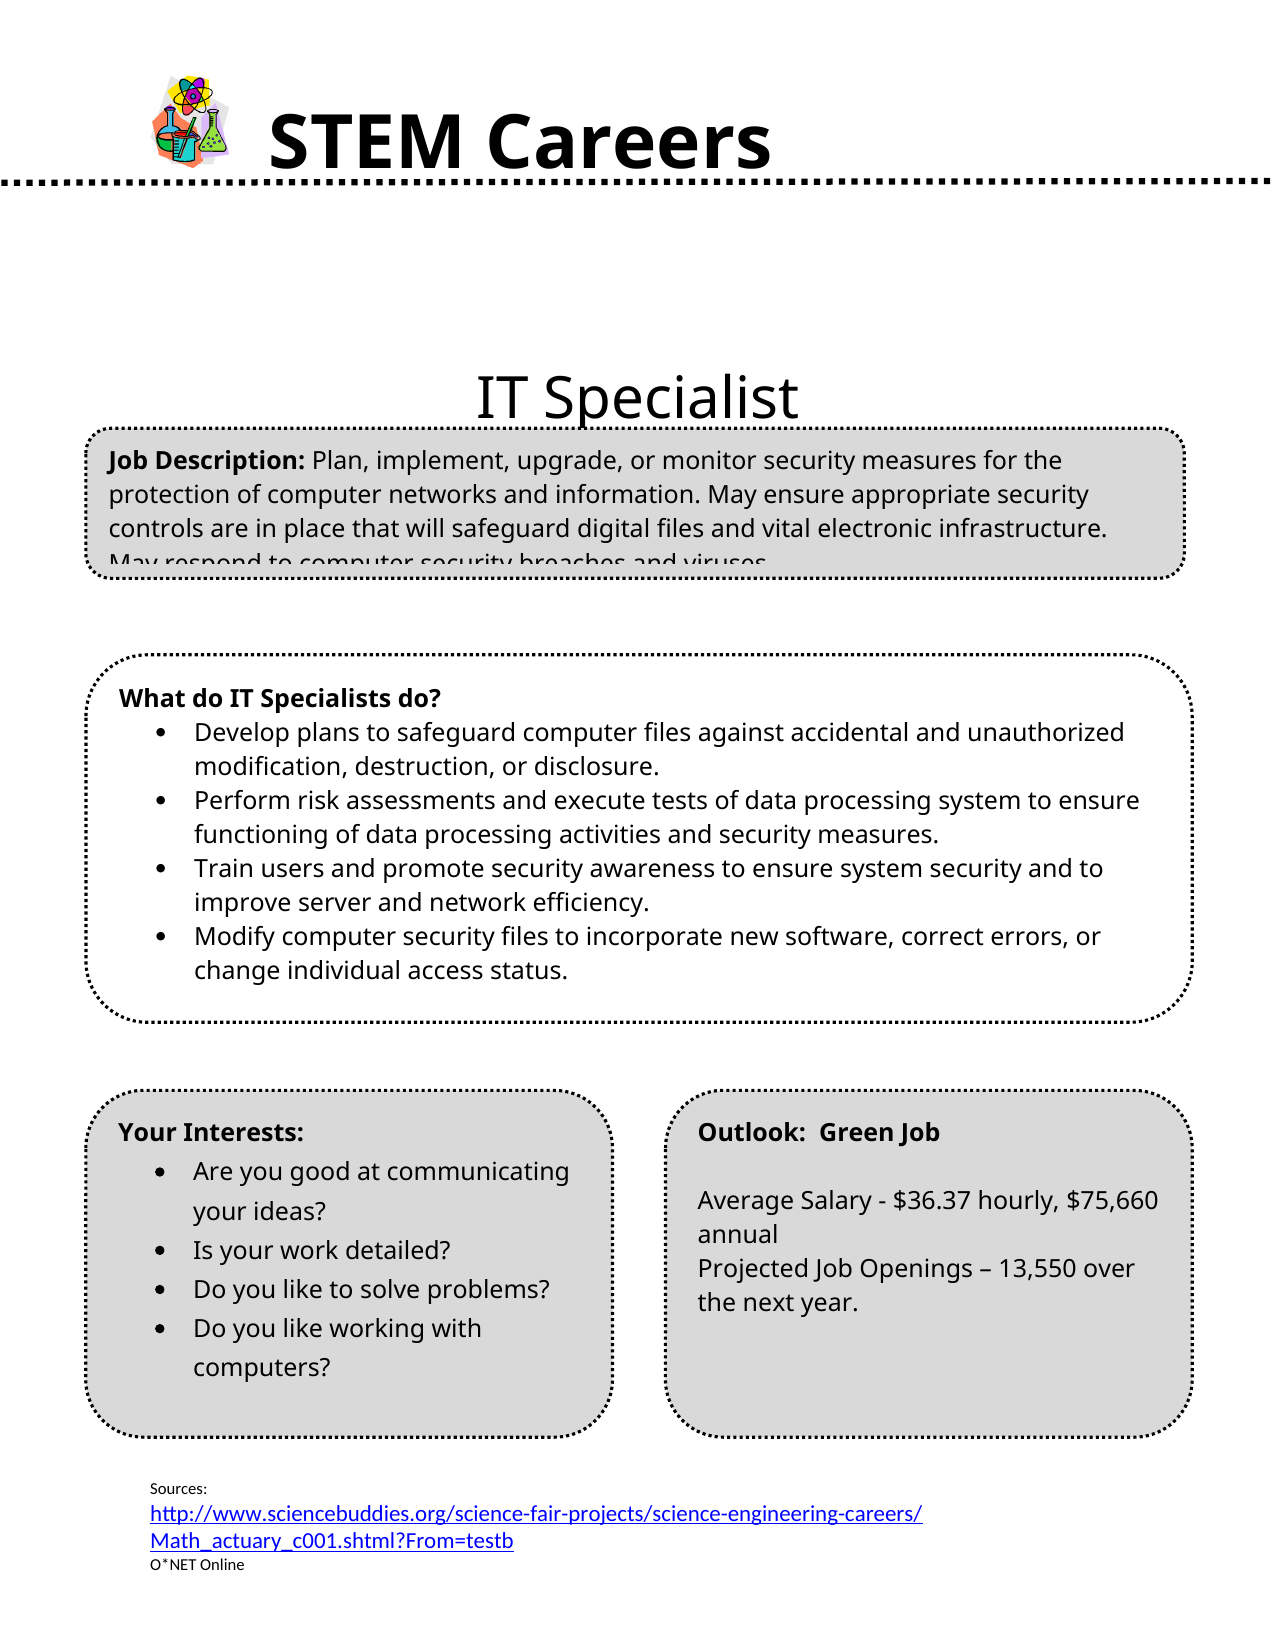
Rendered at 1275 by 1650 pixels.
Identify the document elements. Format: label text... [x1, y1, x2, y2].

picture [150, 75, 230, 169]
text IT Specialist [150, 356, 1125, 428]
